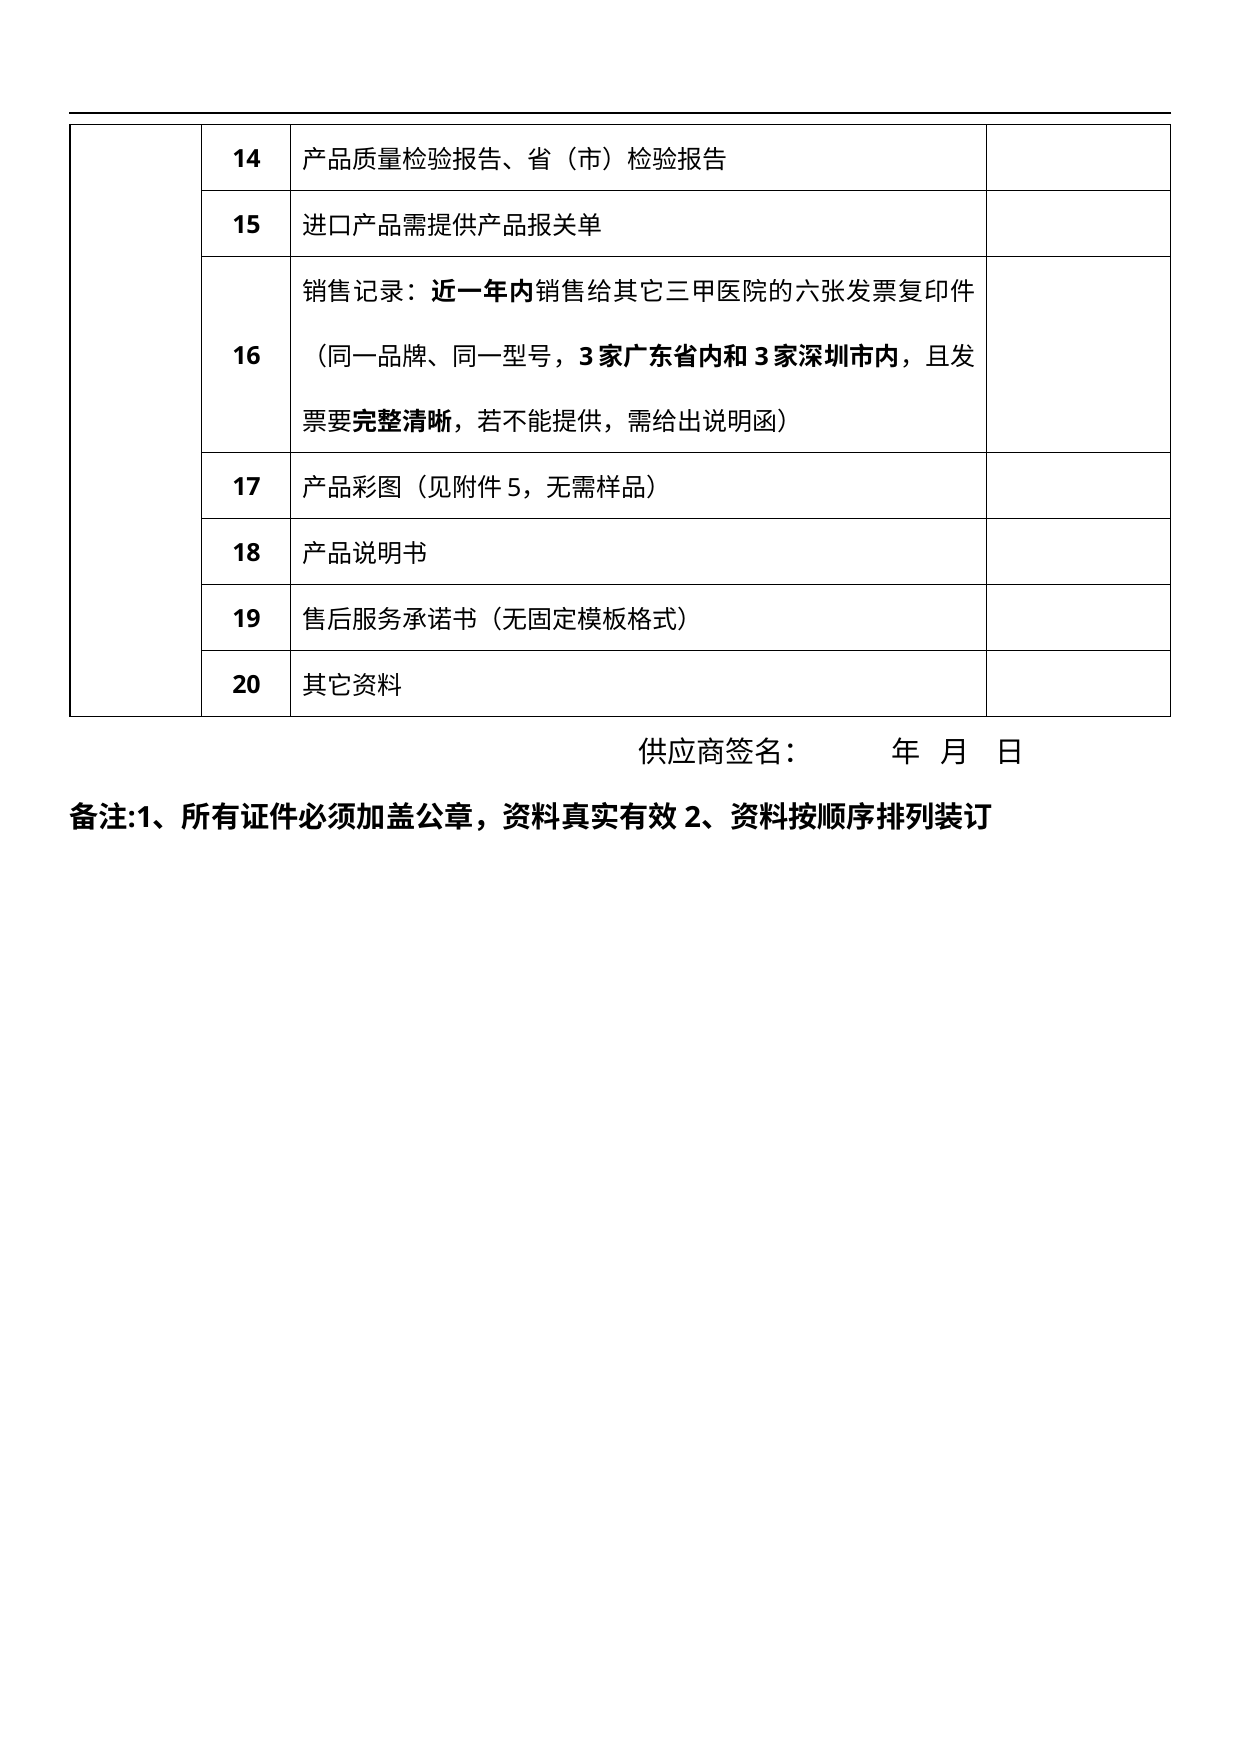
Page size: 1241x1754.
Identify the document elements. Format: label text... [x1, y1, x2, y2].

table_cell 14 [202, 125, 290, 190]
table_cell 售后服务承诺书（无固定模板格式） [291, 585, 986, 650]
table_cell [987, 585, 1170, 650]
table_cell 18 [202, 519, 290, 584]
table_cell 产品说明书 [291, 519, 986, 584]
table_cell 产品质量检验报告、省（市）检验报告 [291, 125, 986, 190]
table_cell 20 [202, 651, 290, 716]
table_cell 进口产品需提供产品报关单 [291, 191, 986, 256]
table_cell 其它资料 [291, 651, 986, 716]
table_cell [987, 651, 1170, 716]
table_cell [987, 257, 1170, 452]
table_cell 16 [202, 257, 290, 452]
table_cell 19 [202, 585, 290, 650]
table_cell [987, 125, 1170, 190]
text 备注:1、所有证件必须加盖公章，资料真实有效 2、资料按顺序排列装订 [69, 782, 1171, 847]
table_cell [987, 191, 1170, 256]
table_cell [987, 453, 1170, 518]
table_cell [987, 519, 1170, 584]
table_cell 17 [202, 453, 290, 518]
table_cell 产品彩图（见附件5，无需样品） [291, 453, 986, 518]
table_cell 15 [202, 191, 290, 256]
table_cell 销售记录：近一年内销售给其它三甲医院的六张发票复印件（同一品牌、同一型号，3家广东省内和3家深圳市内，且发票要完整清晰，若不能提供，需给出说明函） [291, 257, 986, 452]
text 供应商签名： 年 月 日 [69, 717, 1171, 782]
